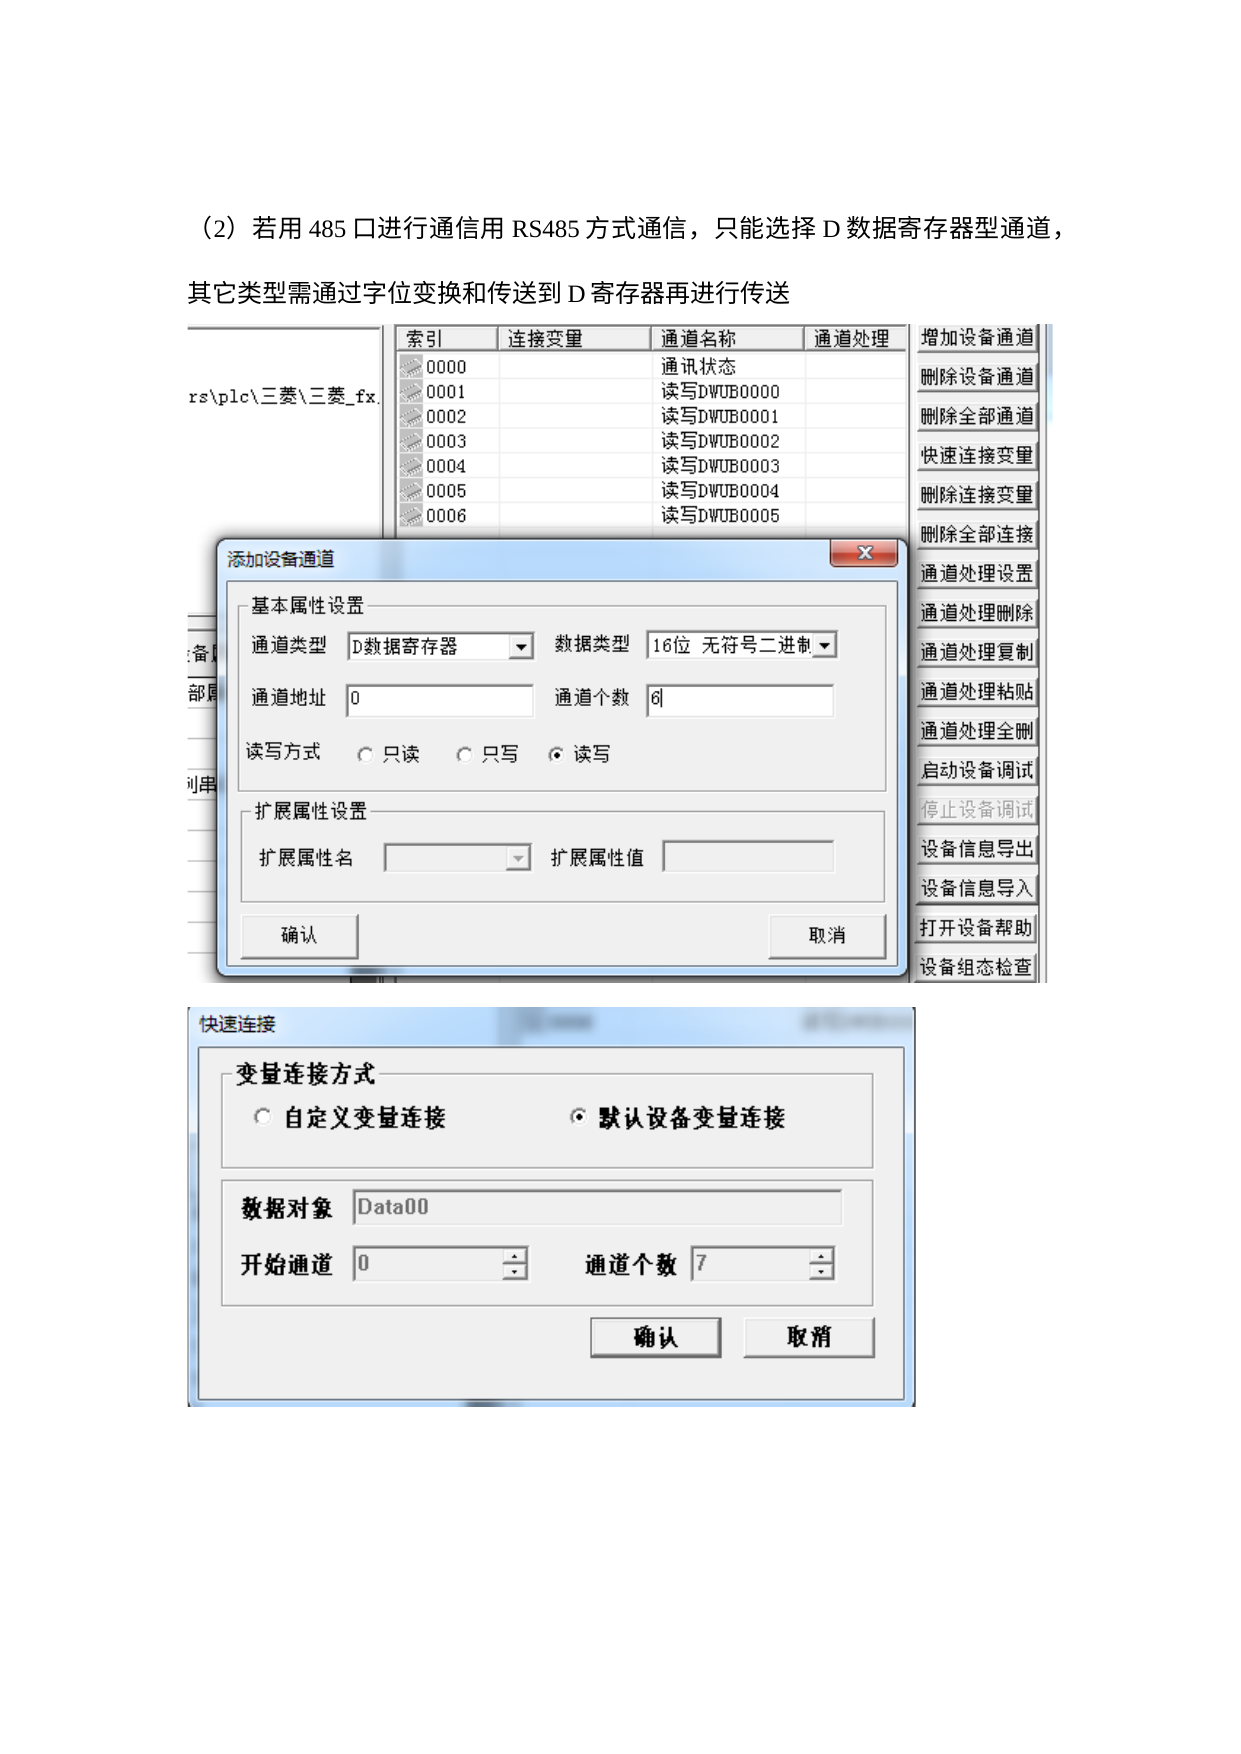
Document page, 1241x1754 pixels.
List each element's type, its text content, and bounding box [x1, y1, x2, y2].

picture [187, 324, 1053, 983]
picture [187, 1007, 916, 1407]
text （2）若用485口进行通信用RS485方式通信，只能选择D数据寄存器型通道，其它类型需通过字位变换和传送到D寄存器再进行传送 [187, 194, 1053, 324]
